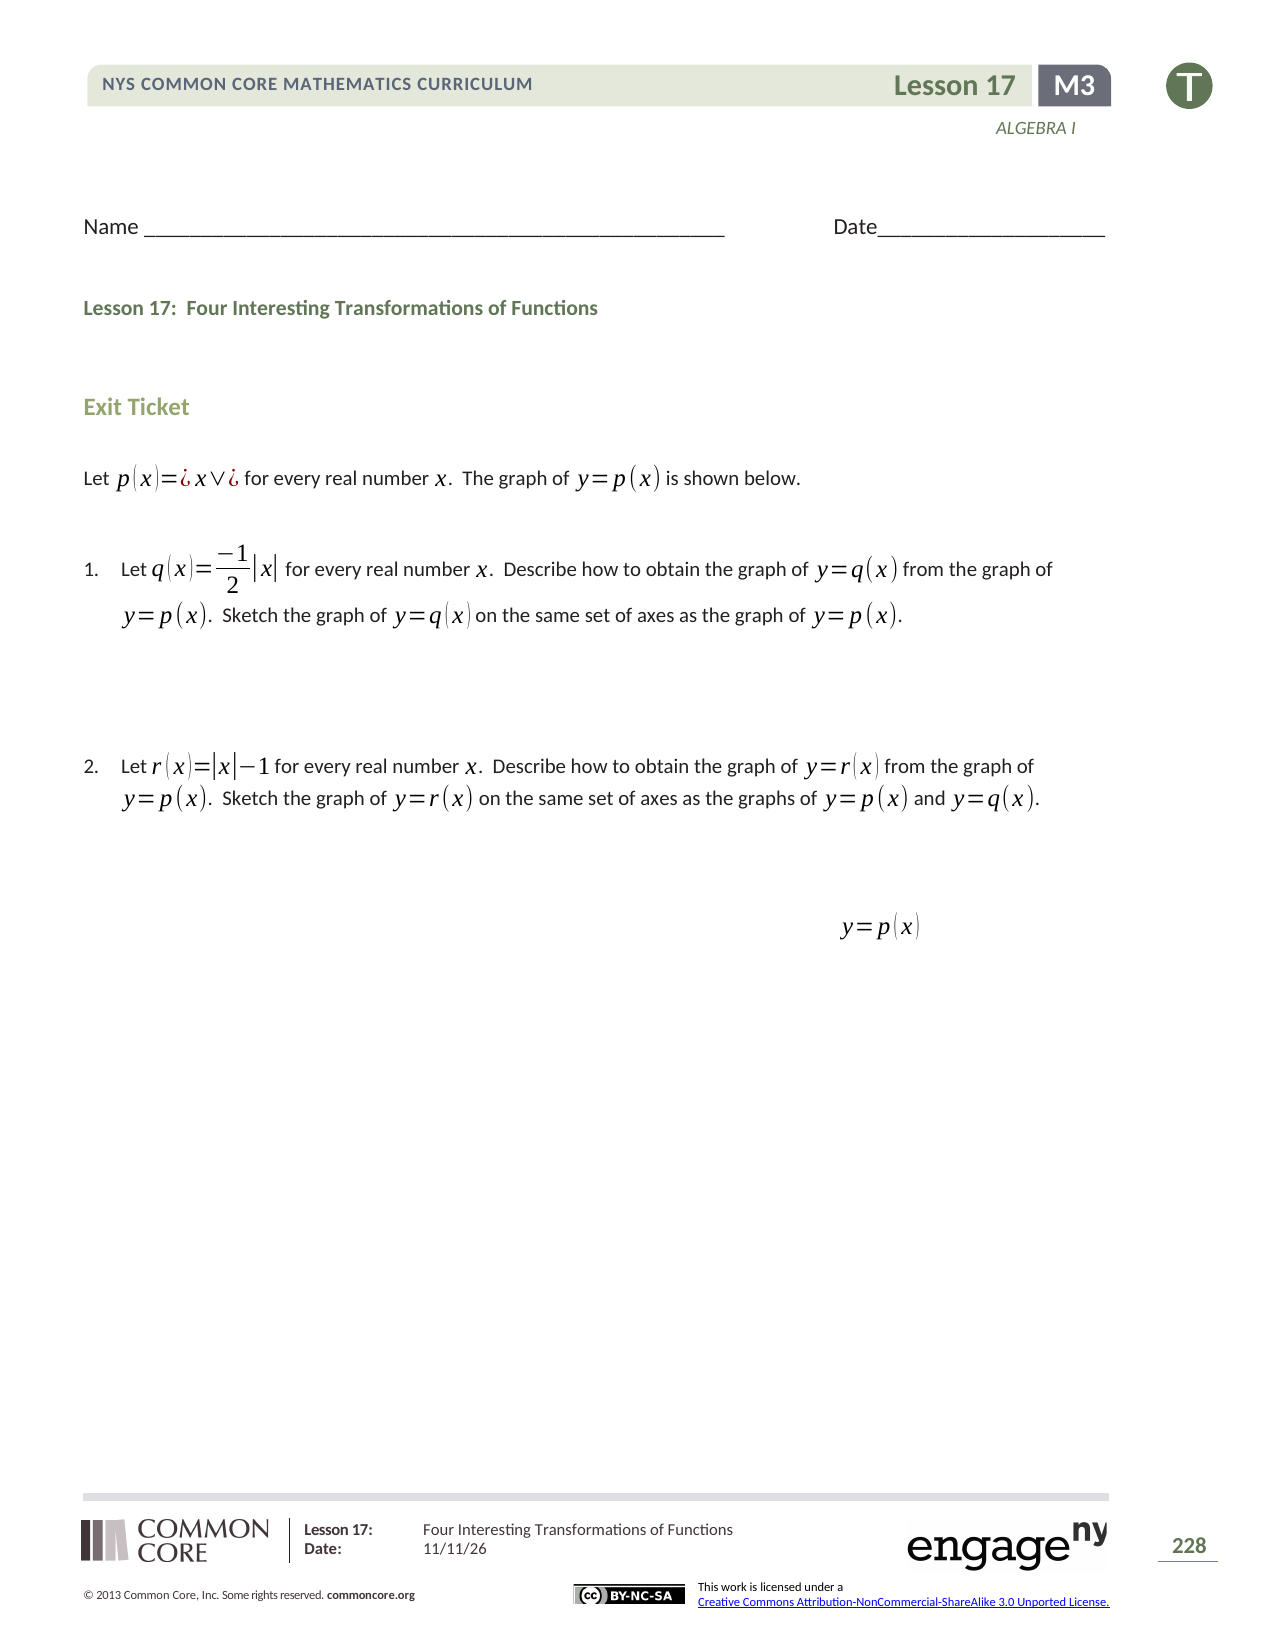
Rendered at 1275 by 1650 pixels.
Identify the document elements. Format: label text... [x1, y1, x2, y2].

text Exit Ticket [83, 392, 1108, 421]
text Lesson 17: Four Interesting Transformations of Functions [83, 254, 1108, 325]
list Let for every real number . Describe how to obtain the graph of from the graph of . Sketch the graph of on the same set of axes as the graphs of and . [83, 751, 1108, 813]
picture [81, 1517, 269, 1562]
picture [906, 1518, 1107, 1573]
text Let for every real number . The graph of is shown below. [83, 463, 1108, 493]
picture [572, 1584, 685, 1604]
text Name ___________________________________________________ Date____________________ [83, 212, 1108, 241]
list Let for every real number . Describe how to obtain the graph of from the graph of . Sketch the graph of on the same set of axes as the graph of . [83, 540, 1108, 711]
